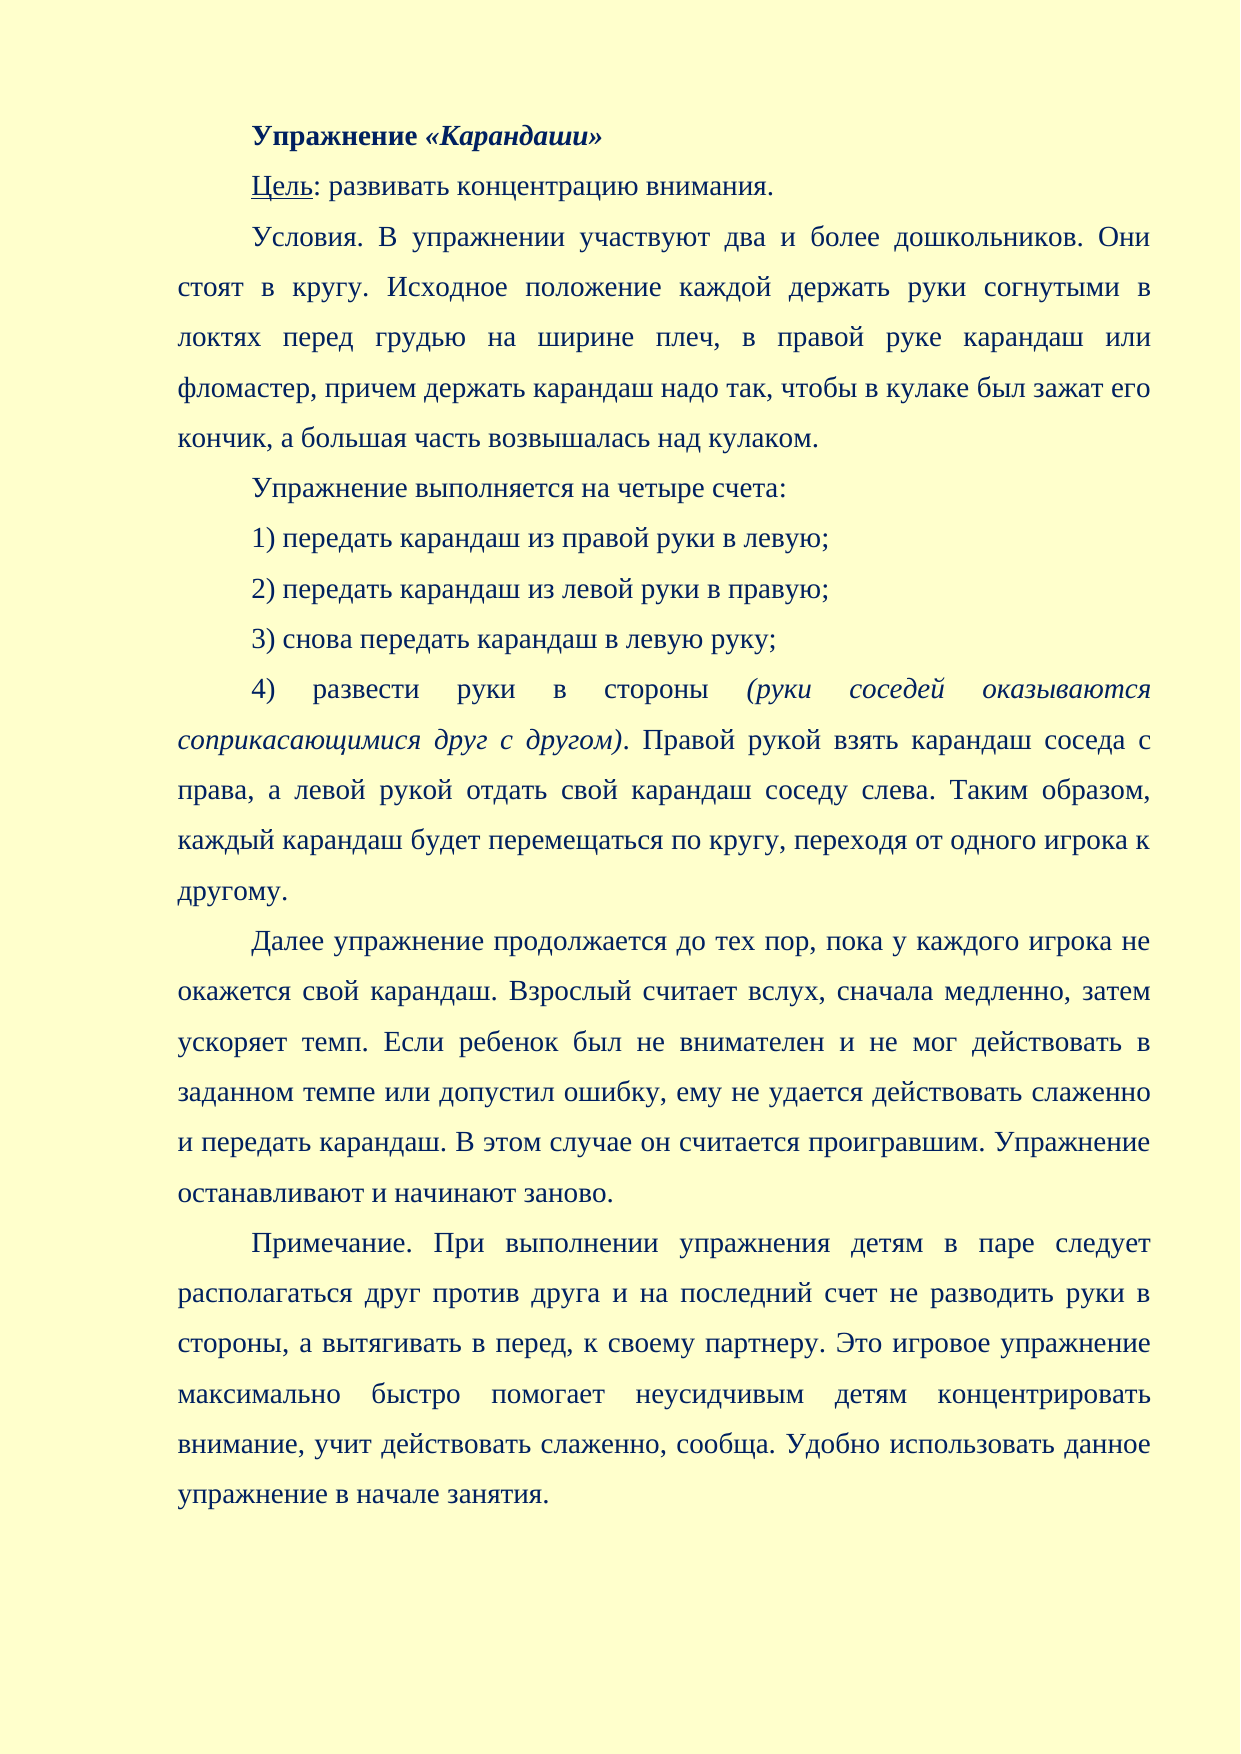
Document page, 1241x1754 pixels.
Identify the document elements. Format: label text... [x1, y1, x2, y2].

text 4) развести руки в стороны (руки соседей оказываются соприкасающимися друг с другом). Правой рукой взять карандаш соседа с права, а левой рукой отдать свой карандаш соседу слева. Таким образом, каждый карандаш будет перемещаться по кругу, переходя от одного игрока к другому. [177, 672, 1152, 906]
text Далее упражнение продолжается до тех пор, пока у каждого игрока не окажется свой карандаш. Взрослый считает вслух, сначала медленно, затем ускоряет темп. Если ребенок был не внимателен и не мог действовать в заданном темпе или допустил ошибку, ему не удается действовать слаженно и передать карандаш. В этом случае он считается проигравшим. Упражнение останавливают и начинают заново. [177, 923, 1152, 1208]
text Цель: развивать концентрацию внимания. [177, 168, 1152, 202]
text 2) передать карандаш из левой руки в правую; [177, 571, 1152, 604]
text Упражнение выполняется на четыре счета: [177, 470, 1152, 504]
text Упражнение «Карандаши» [177, 118, 1152, 152]
text Примечание. При выполнении упражнения детям в паре следует располагаться друг против друга и на последний счет не разводить руки в стороны, а вытягивать в перед, к своему партнеру. Это игровое упражнение максимально быстро помогает неусидчивым детям концентрировать внимание, учит действовать слаженно, сообща. Удобно использовать данное упражнение в начале занятия. [177, 1225, 1152, 1510]
text 1) передать карандаш из правой руки в левую; [177, 521, 1152, 554]
text 3) снова передать карандаш в левую руку; [177, 621, 1152, 655]
text Условия. В упражнении участвуют два и более дошкольников. Они стоят в кругу. Исходное положение каждой держать руки согнутыми в локтях перед грудью на ширине плеч, в правой руке карандаш или фломастер, причем держать карандаш надо так, чтобы в кулаке был зажат его кончик, а большая часть возвышалась над кулаком. [177, 219, 1152, 453]
